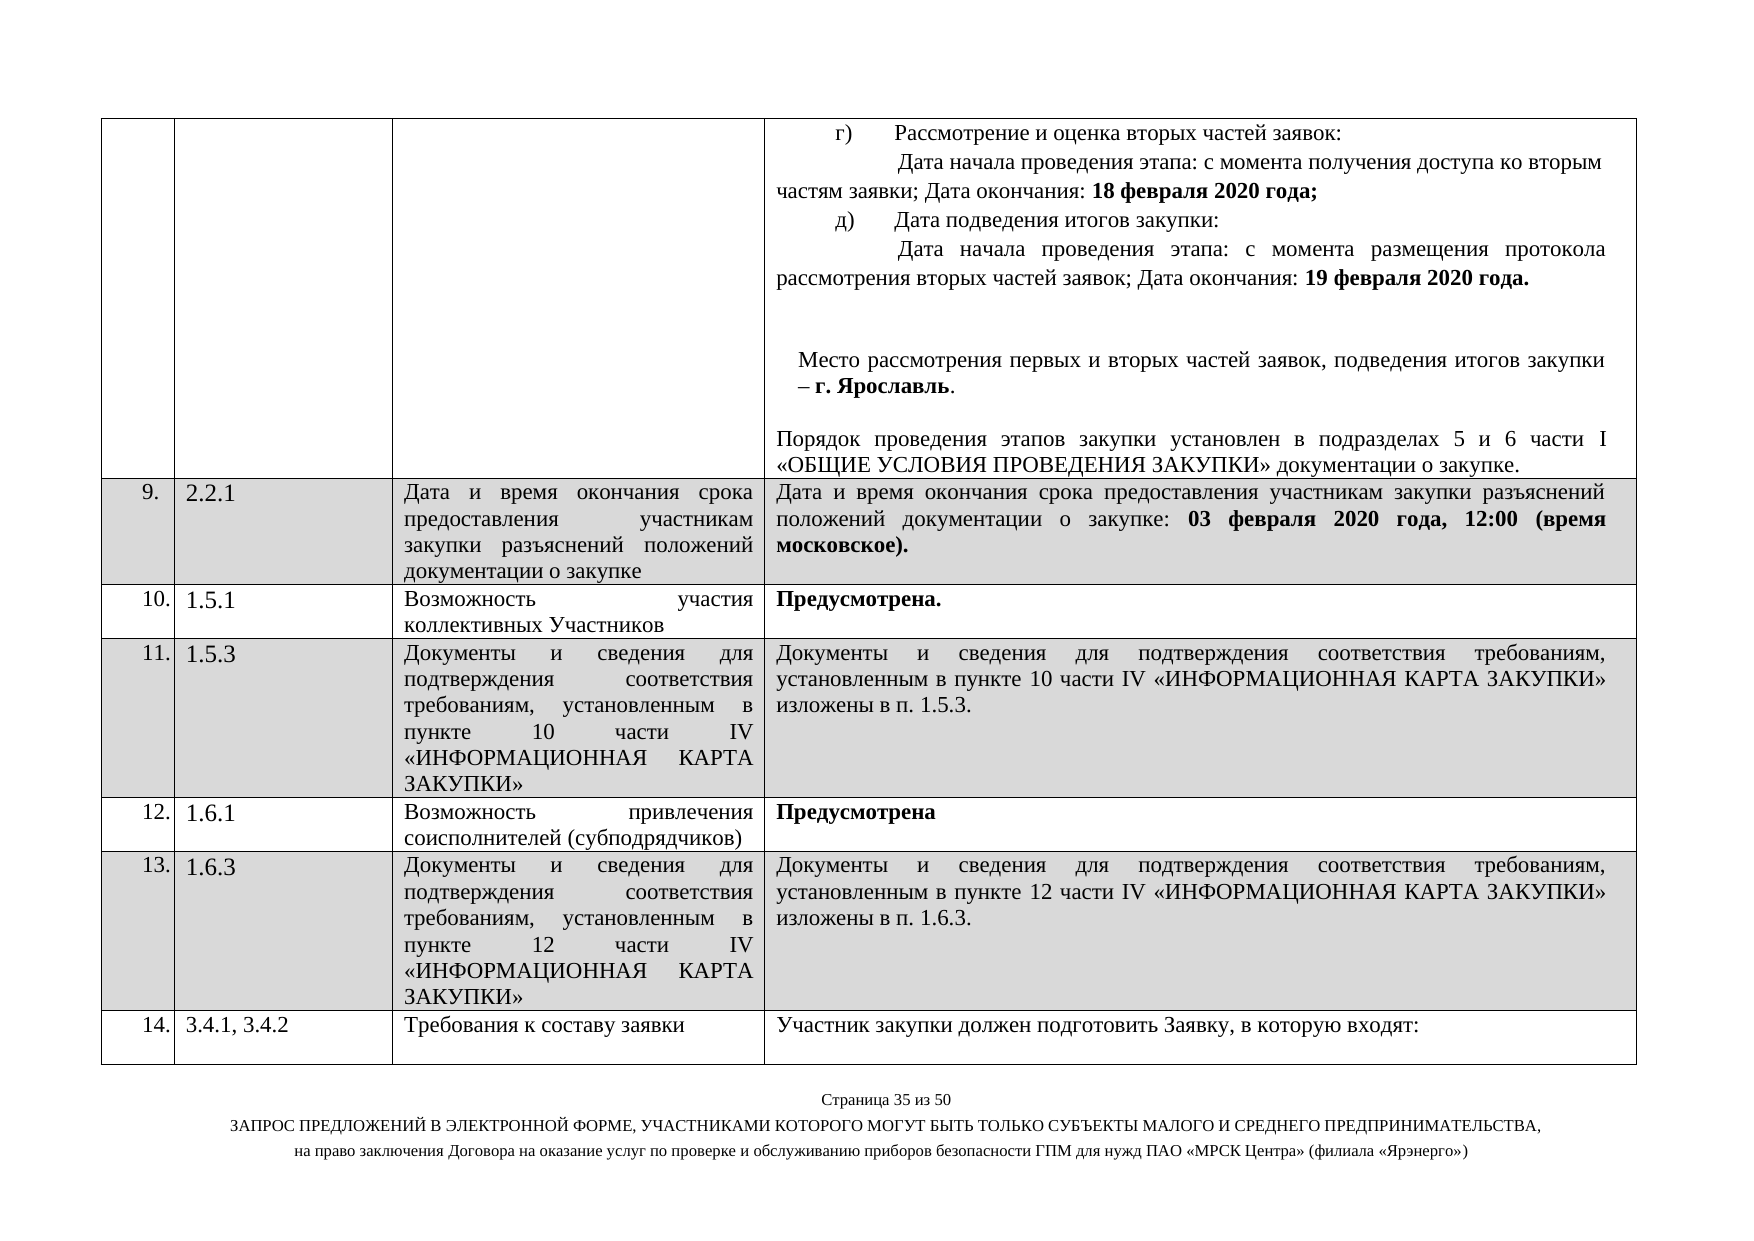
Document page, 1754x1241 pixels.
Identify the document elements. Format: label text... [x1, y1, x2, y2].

table_cell Документы и сведения для подтверждения соответствия требованиям, установленным в пункте 12 части IV «ИНФОРМАЦИОННАЯ КАРТА ЗАКУПКИ» [393, 852, 764, 1010]
table_cell Документы и сведения для подтверждения соответствия требованиям, установленным в пункте 10 части IV «ИНФОРМАЦИОННАЯ КАРТА ЗАКУПКИ» изложены в п. 1.5.3. [765, 639, 1636, 797]
table_cell 1.5.1 [175, 585, 392, 638]
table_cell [393, 1011, 764, 1063]
table_cell 1.6.3 [175, 852, 392, 1010]
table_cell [765, 1011, 1636, 1063]
table_cell 2.2.1 [175, 479, 392, 584]
table_cell [102, 119, 174, 477]
table_cell Документы и сведения для подтверждения соответствия требованиям, установленным в пункте 10 части IV «ИНФОРМАЦИОННАЯ КАРТА ЗАКУПКИ» [393, 639, 764, 797]
table_cell Дата и время окончания срока предоставления участникам закупки разъяснений положений документации о закупке: 03 февраля 2020 года, 12:00 (время московское). [765, 479, 1636, 584]
table_cell Возможность участия коллективных Участников [393, 585, 764, 638]
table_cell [175, 119, 392, 477]
table_cell Документы и сведения для подтверждения соответствия требованиям, установленным в пункте 12 части IV «ИНФОРМАЦИОННАЯ КАРТА ЗАКУПКИ» изложены в п. 1.6.3. [765, 852, 1636, 1010]
table_cell Возможность привлечения соисполнителей (субподрядчиков) [393, 798, 764, 851]
table_cell [102, 639, 174, 797]
table_cell Дата и время окончания срока предоставления участникам закупки разъяснений положений документации о закупке [393, 479, 764, 584]
table_cell Предусмотрена [765, 798, 1636, 851]
table_cell 3.4.1, 3.4.2 [175, 1011, 392, 1063]
table_cell [102, 798, 174, 851]
table_cell 1.5.3 [175, 639, 392, 797]
table_cell [102, 852, 174, 1010]
table_cell Предусмотрена. [765, 585, 1636, 638]
table_cell 1.6.1 [175, 798, 392, 851]
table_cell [765, 119, 1636, 477]
table_cell [102, 1011, 174, 1063]
table_cell [102, 585, 174, 638]
table_cell [102, 479, 174, 584]
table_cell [393, 119, 764, 477]
